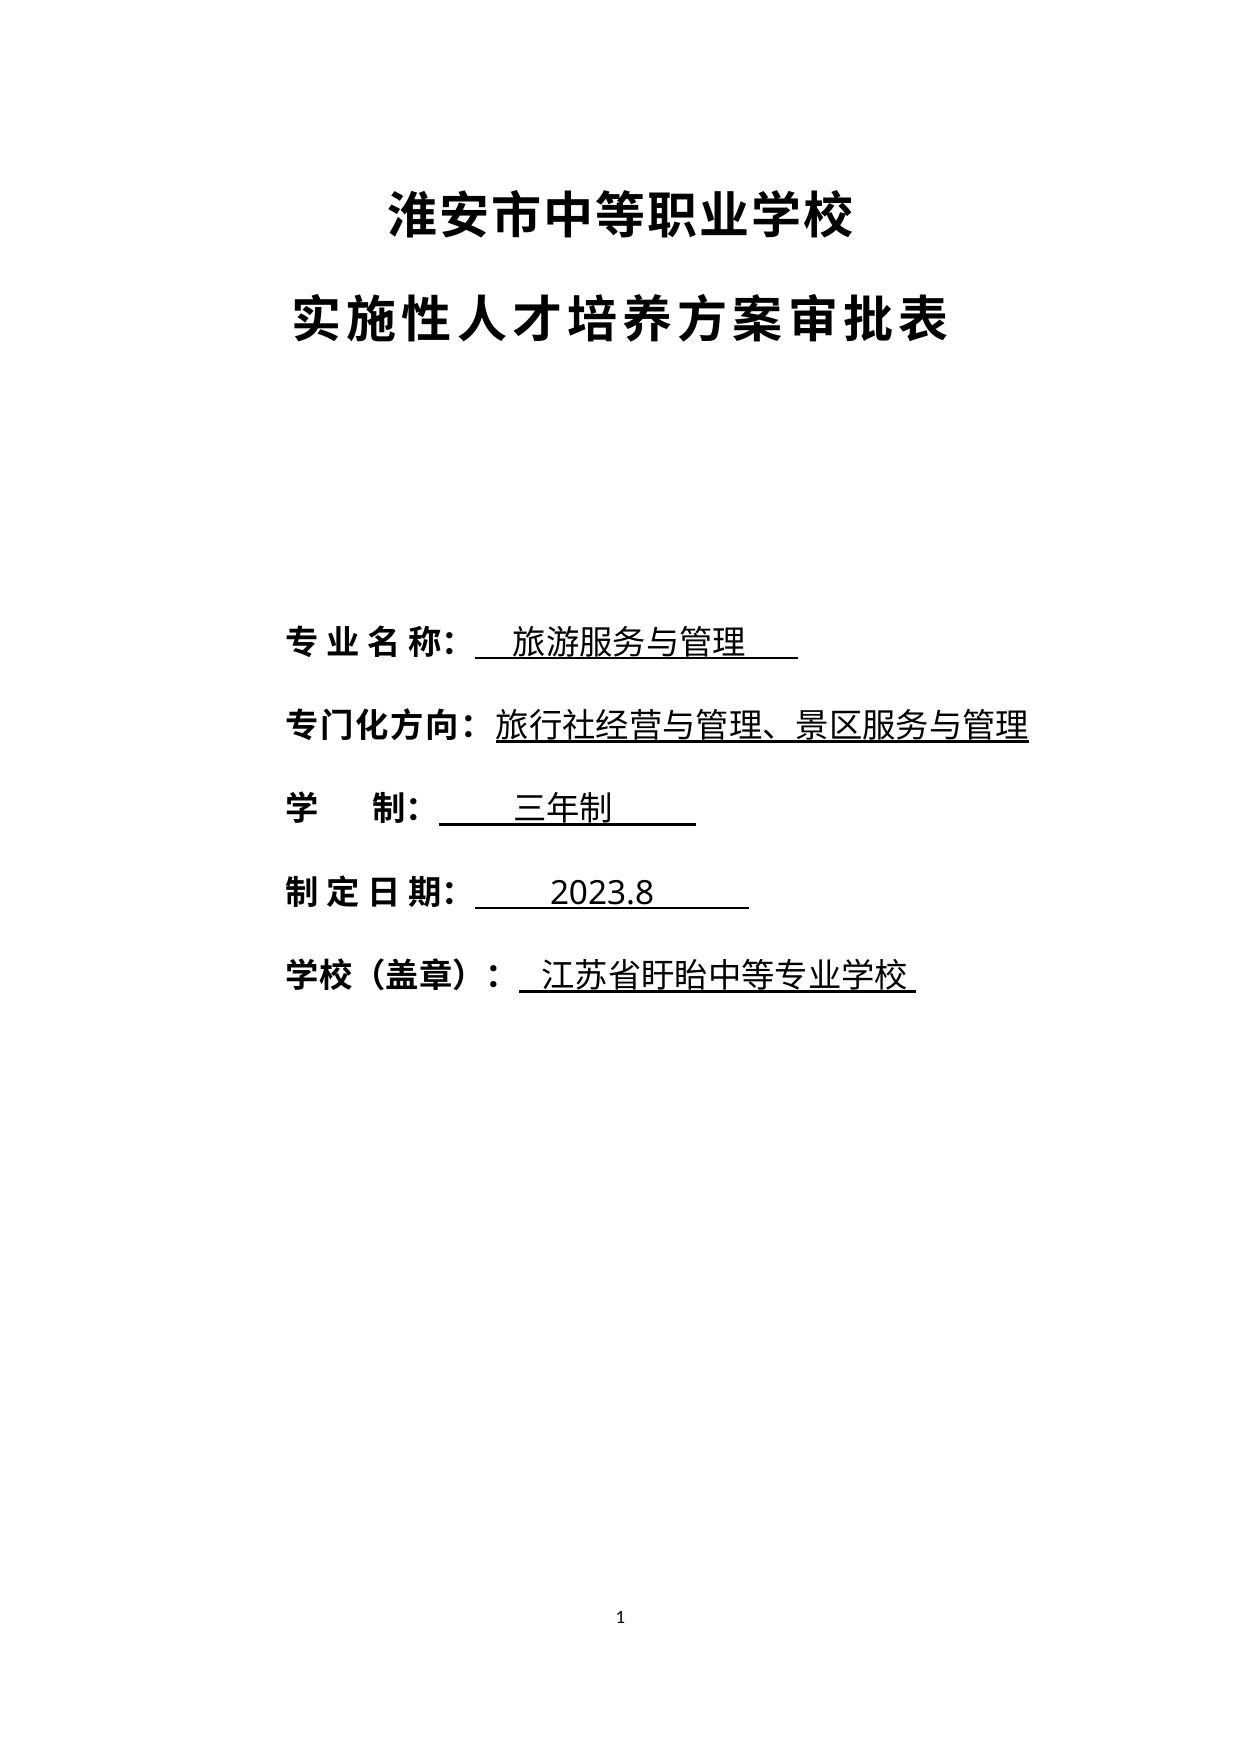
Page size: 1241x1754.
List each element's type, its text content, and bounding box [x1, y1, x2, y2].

text 学校（盖章）： 江苏省盱眙中等专业学校 [286, 921, 1053, 1004]
text 学 制： 三年制 [286, 754, 1053, 837]
text 专 业 名 称： 旅游服务与管理 [286, 587, 1053, 671]
text 淮安市中等职业学校 [187, 150, 1053, 254]
text 制 定 日 期： 2023.8 [286, 837, 1053, 921]
text 专门化方向：旅行社经营与管理、景区服务与管理 [286, 671, 1053, 754]
text 实施性人才培养方案审批表 [187, 254, 1053, 358]
